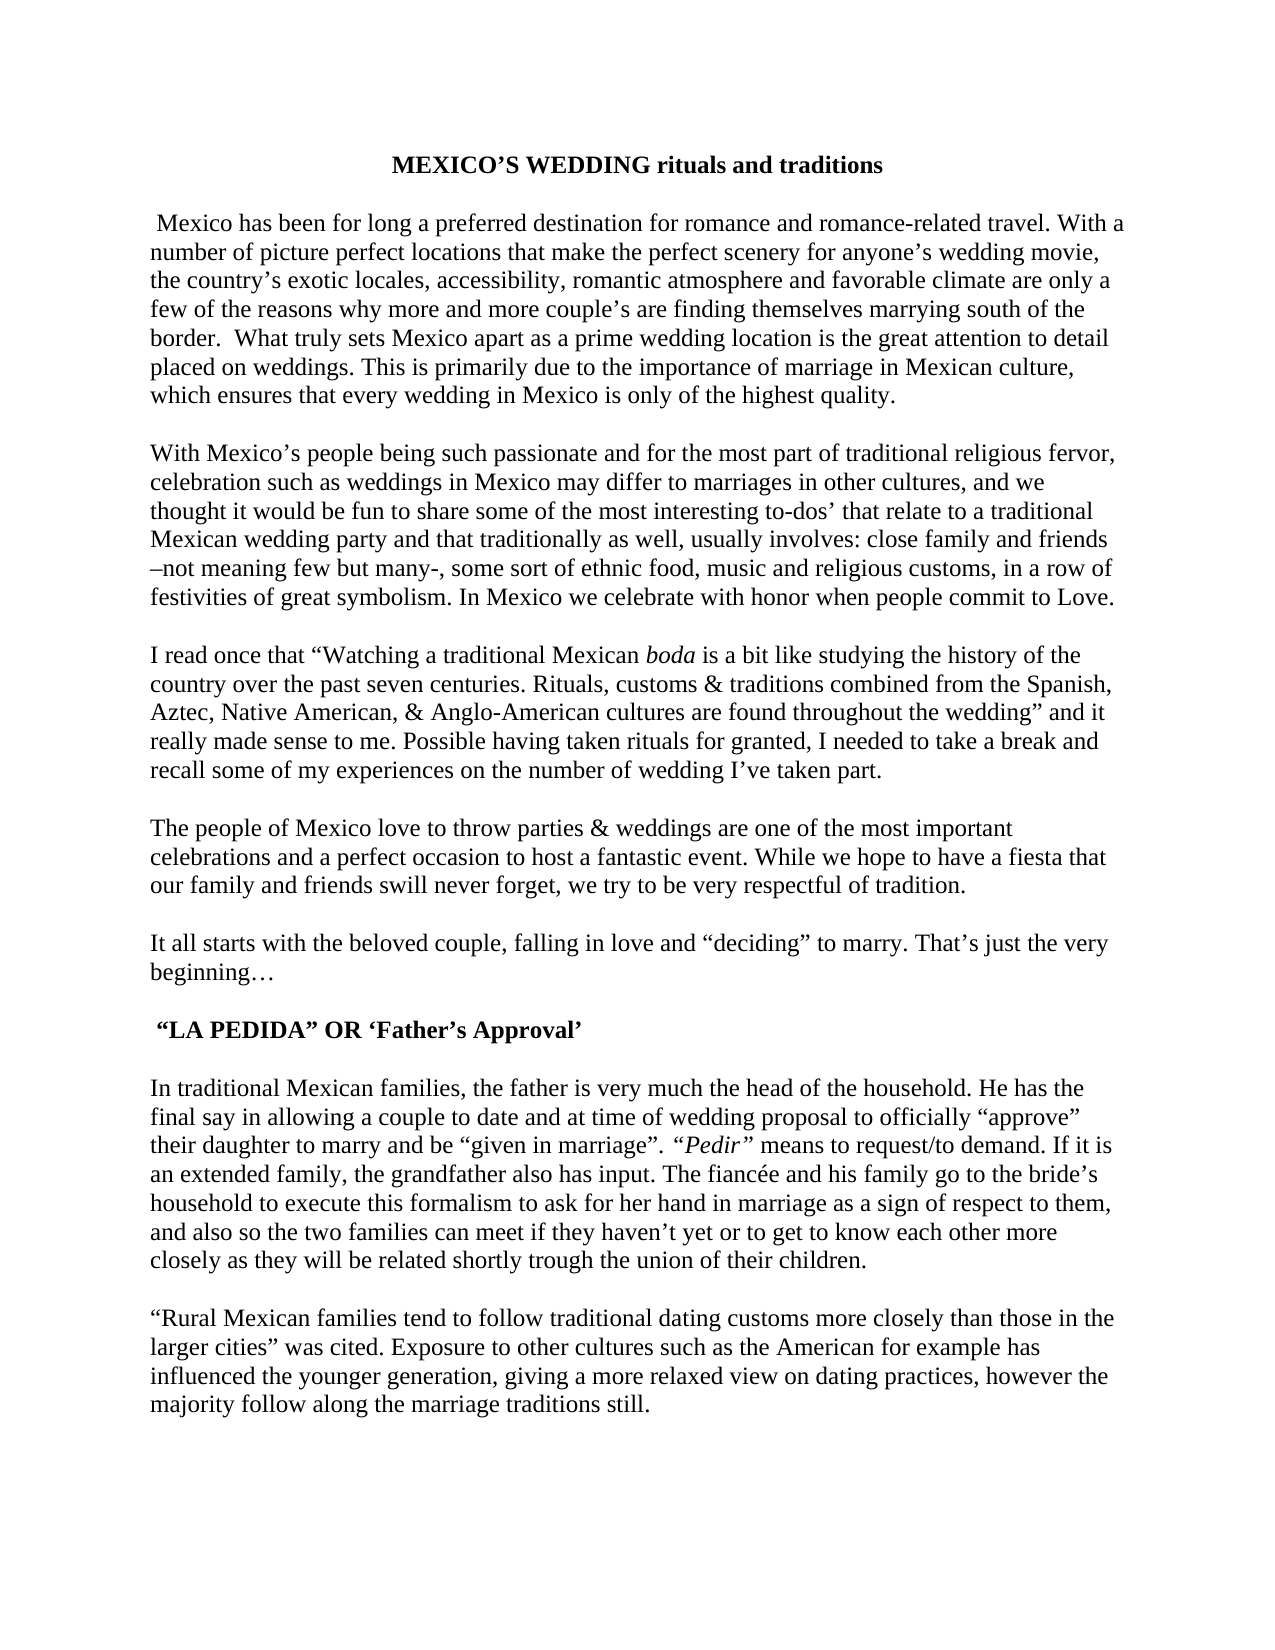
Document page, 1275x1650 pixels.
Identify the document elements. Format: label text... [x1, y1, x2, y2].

text The people of Mexico love to throw parties & weddings are one of the most important celebrations and a perfect occasion to host a fantastic event. While we hope to have a fiesta that our family and friends swill never forget, we try to be very respectful of tradition. [150, 813, 1125, 899]
text Mexico has been for long a preferred destination for romance and romance-related travel. With a number of picture perfect locations that make the perfect scenery for anyone’s wedding movie, the country’s exotic locales, accessibility, romantic atmosphere and favorable climate are only a few of the reasons why more and more couple’s are finding themselves marrying south of the border. What truly sets Mexico apart as a prime wedding location is the great attention to detail placed on weddings. This is primarily due to the importance of marriage in Mexican culture, which ensures that every wedding in Mexico is only of the highest quality. [150, 208, 1125, 409]
text MEXICO’S WEDDING rituals and traditions [150, 150, 1125, 179]
text “LA PEDIDA” OR ‘Father’s Approval’ [150, 1015, 1125, 1044]
text It all starts with the beloved couple, falling in love and “deciding” to marry. That’s just the very beginning… [150, 928, 1125, 986]
text “Rural Mexican families tend to follow traditional dating customs more closely than those in the larger cities” was cited. Exposure to other cultures such as the American for example has influenced the younger generation, giving a more relaxed view on dating practices, however the majority follow along the marriage traditions still. [150, 1303, 1125, 1418]
text I read once that “Watching a traditional Mexican boda is a bit like studying the history of the country over the past seven centuries. Rituals, customs & traditions combined from the Spanish, Aztec, Native American, & Anglo-American cultures are found throughout the wedding” and it really made sense to me. Possible having taken rituals for granted, I needed to take a break and recall some of my experiences on the number of wedding I’ve taken part. [150, 640, 1125, 784]
text In traditional Mexican families, the father is very much the head of the household. He has the final say in allowing a couple to date and at time of wedding proposal to officially “approve” their daughter to marry and be “given in marriage”. “Pedir” means to request/to demand. If it is an extended family, the grandfather also has input. The fiancée and his family go to the bride’s household to execute this formalism to ask for her hand in marriage as a sign of respect to them, and also so the two families can meet if they haven’t yet or to get to know each other more closely as they will be related shortly trough the union of their children. [150, 1073, 1125, 1274]
text With Mexico’s people being such passionate and for the most part of traditional religious fervor, celebration such as weddings in Mexico may differ to marriages in other cultures, and we thought it would be fun to share some of the most interesting to-dos’ that relate to a traditional Mexican wedding party and that traditionally as well, usually involves: close family and friends –not meaning few but many-, some sort of ethnic food, music and religious customs, in a row of festivities of great symbolism. In Mexico we celebrate with honor when people commit to Love. [150, 438, 1125, 611]
